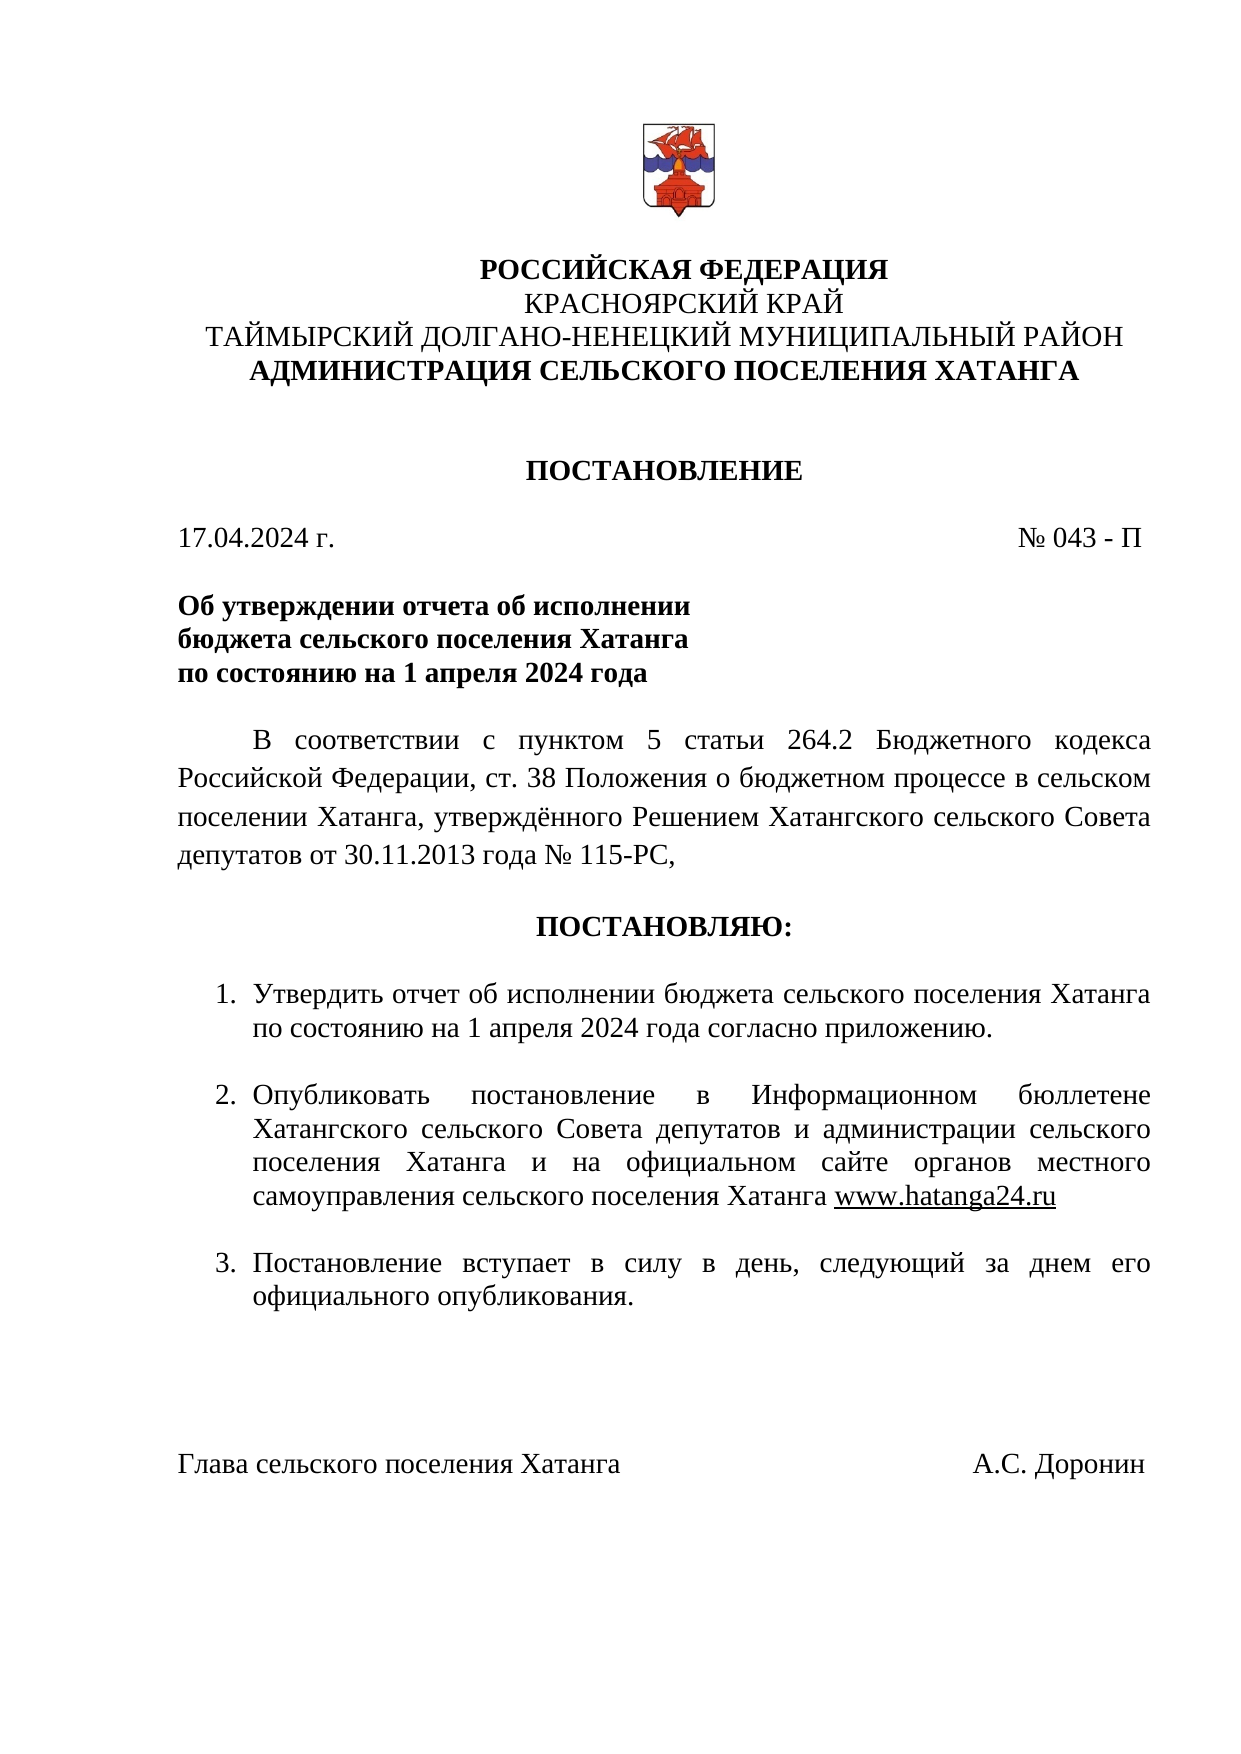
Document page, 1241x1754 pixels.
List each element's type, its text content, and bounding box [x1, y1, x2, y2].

text ПОСТАНОВЛЯЮ: [177, 909, 1152, 943]
list Опубликовать постановление в Информационном бюллетене Хатангского сельского Совета депутатов и администрации сельского поселения Хатанга и на официальном сайте органов местного самоуправления сельского поселения Хатанга www.hatanga24.ru [215, 1077, 1152, 1211]
text ПОСТАНОВЛЕНИЕ [177, 453, 1152, 487]
text Об утверждении отчета об исполнении [177, 588, 1152, 621]
list Постановление вступает в силу в день, следующий за днем его официального опубликования. [215, 1245, 1152, 1312]
text РОССИЙСКАЯ ФЕДЕРАЦИЯ [177, 219, 1191, 286]
text КРАСНОЯРСКИЙ КРАЙ [177, 286, 1191, 319]
text бюджета сельского поселения Хатанга [177, 621, 1152, 655]
picture [641, 122, 717, 223]
text ТАЙМЫРСКИЙ ДОЛГАНО-НЕНЕЦКИЙ МУНИЦИПАЛЬНЫЙ РАЙОН [177, 319, 1152, 353]
text 17.04.2024 г. № 043 - П [177, 521, 1152, 554]
text Глава сельского поселения Хатанга А.С. Доронин [177, 1446, 1152, 1480]
text АДМИНИСТРАЦИЯ СЕЛЬСКОГО ПОСЕЛЕНИЯ ХАТАНГА [177, 353, 1152, 386]
text В соответствии с пунктом 5 статьи 264.2 Бюджетного кодекса Российской Федерации, ст. 38 Положения о бюджетном процессе в сельском поселении Хатанга, утверждённого Решением Хатангского сельского Совета депутатов от 30.11.2013 года № 115-РС, [177, 722, 1152, 871]
list Утвердить отчет об исполнении бюджета сельского поселения Хатанга по состоянию на 1 апреля 2024 года согласно приложению. [215, 977, 1152, 1044]
text по состоянию на 1 апреля 2024 года [177, 655, 1152, 688]
